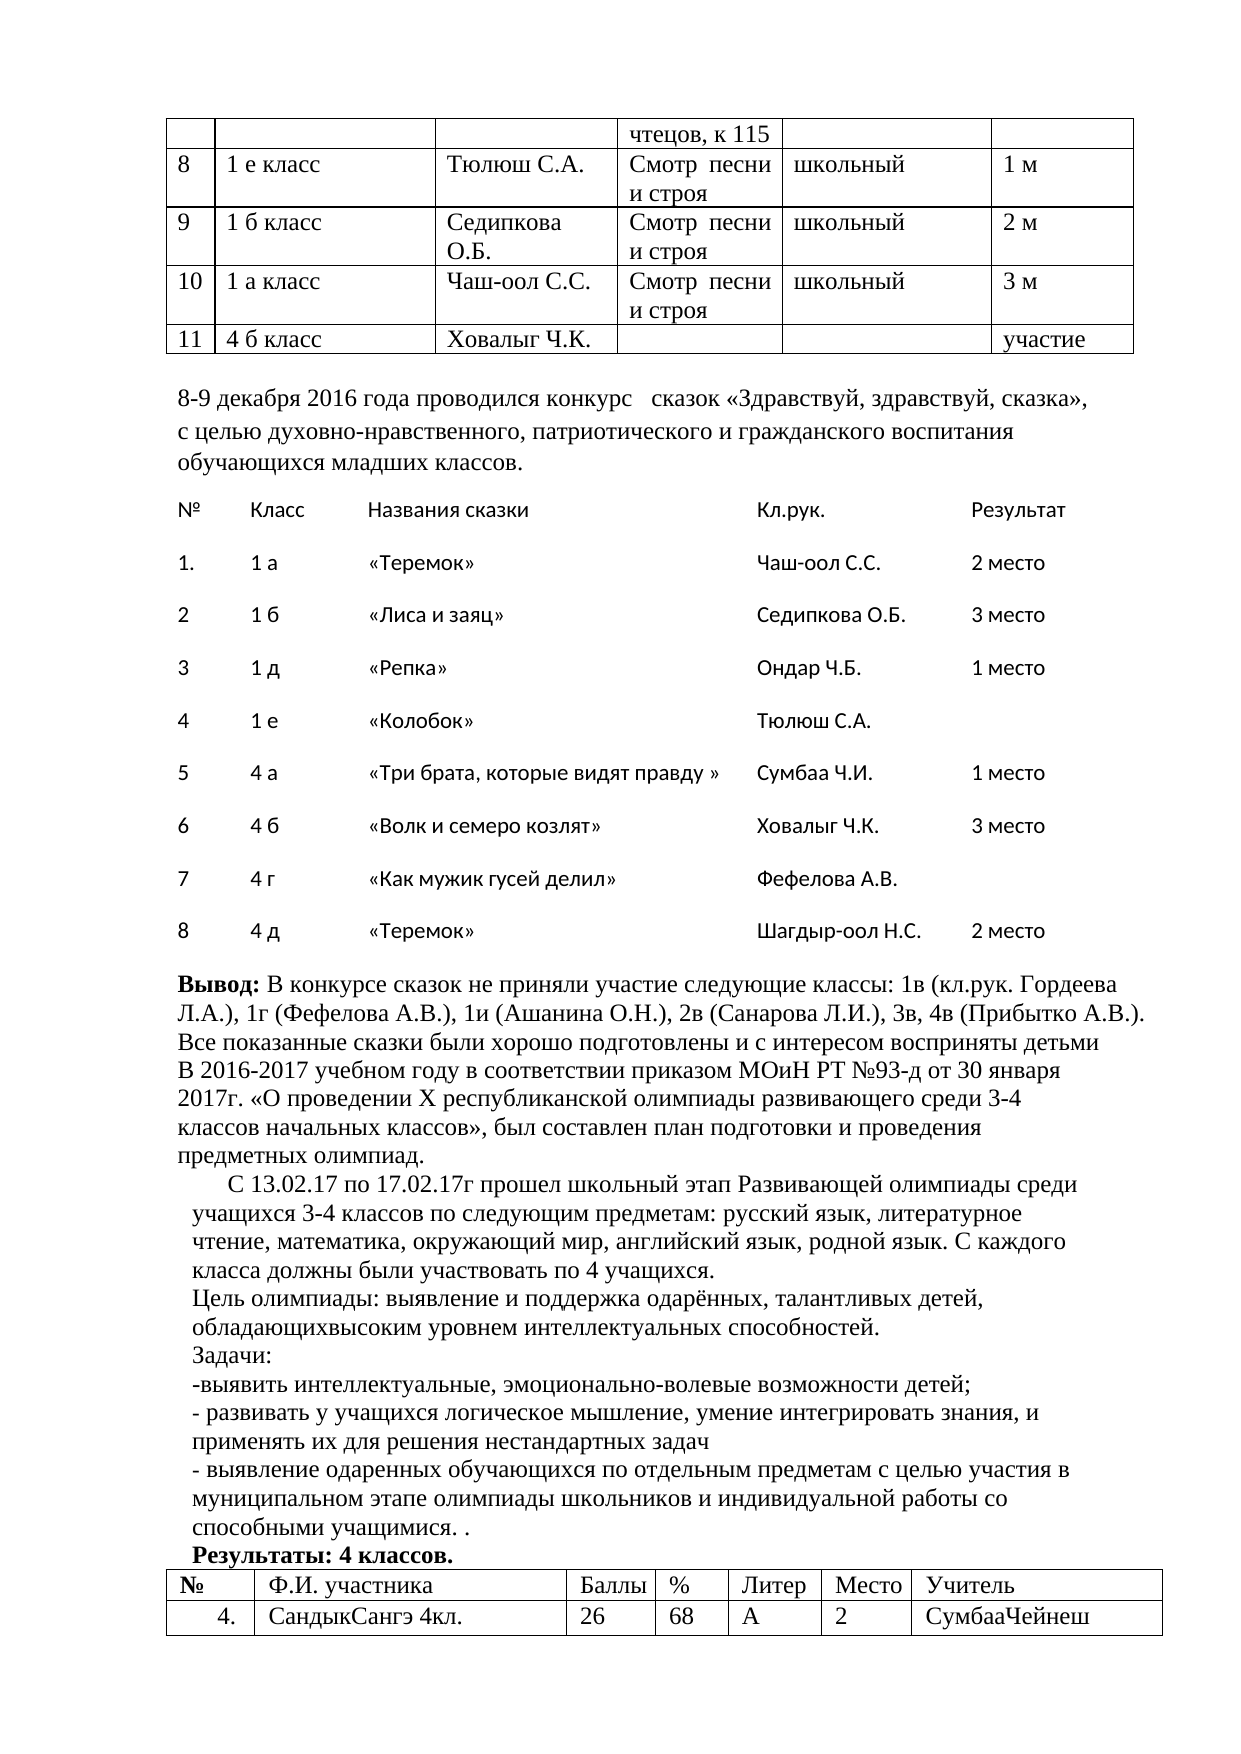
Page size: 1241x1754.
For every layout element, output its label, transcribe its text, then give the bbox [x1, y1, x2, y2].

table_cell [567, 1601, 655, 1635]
text Задачи: [192, 1341, 1152, 1369]
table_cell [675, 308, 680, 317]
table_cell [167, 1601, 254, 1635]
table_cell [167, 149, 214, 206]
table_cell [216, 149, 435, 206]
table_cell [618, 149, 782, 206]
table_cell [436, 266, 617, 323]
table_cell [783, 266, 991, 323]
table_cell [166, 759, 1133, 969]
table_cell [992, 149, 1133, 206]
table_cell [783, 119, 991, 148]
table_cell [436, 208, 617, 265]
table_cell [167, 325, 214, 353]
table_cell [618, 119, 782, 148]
text с целью духовно-нравственного, патриотического и гражданского воспитания обучающихся младших классов. [177, 416, 1152, 476]
text Результаты: 4 классов. [192, 1541, 1152, 1569]
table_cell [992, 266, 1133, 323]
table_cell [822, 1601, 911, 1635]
text 8-9 декабря 2016 года проводился конкурс сказок «Здравствуй, здравствуй, сказка», [177, 383, 1152, 412]
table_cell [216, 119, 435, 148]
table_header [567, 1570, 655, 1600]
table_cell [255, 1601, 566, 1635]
text С 13.02.17 по 17.02.17г прошел школьный этап Развивающей олимпиады среди учащихся 3-4 классов по следующим предметам: русский язык, литературное чтение, математика, окружающий мир, английский язык, родной язык. С каждого класса должны были участвовать по 4 учащихся. [192, 1170, 1102, 1284]
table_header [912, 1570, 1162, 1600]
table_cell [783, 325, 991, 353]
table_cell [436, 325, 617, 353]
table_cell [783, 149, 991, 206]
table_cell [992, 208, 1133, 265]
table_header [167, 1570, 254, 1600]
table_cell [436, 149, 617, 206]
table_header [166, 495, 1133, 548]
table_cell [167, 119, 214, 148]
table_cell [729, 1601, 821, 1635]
text -выявить интеллектуальные, эмоционально-волевые возможности детей; [192, 1369, 1152, 1398]
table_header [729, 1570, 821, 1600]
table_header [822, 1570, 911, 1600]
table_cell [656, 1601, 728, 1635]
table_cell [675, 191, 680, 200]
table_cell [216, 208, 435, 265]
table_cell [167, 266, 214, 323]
text В 2016-2017 учебном году в соответствии приказом МОиН РТ №93-д от 30 января 2017г. «О проведении X республиканской олимпиады развивающего среди 3-4 классов начальных классов», был составлен план подготовки и проведения предметных олимпиад. [177, 1056, 1102, 1170]
list выявление одаренных обучающихся по отдельным предметам с целью участия в муниципальном этапе олимпиады школьников и индивидуальной работы со способными учащимися. . [192, 1455, 1135, 1541]
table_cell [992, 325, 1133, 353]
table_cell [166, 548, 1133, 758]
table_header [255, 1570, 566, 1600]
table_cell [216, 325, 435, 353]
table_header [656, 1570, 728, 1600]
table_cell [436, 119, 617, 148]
text Цель олимпиады: выявление и поддержка одарённых, талантливых детей, обладающихвысоким уровнем интеллектуальных способностей. [192, 1284, 1152, 1341]
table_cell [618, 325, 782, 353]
text Все показанные сказки были хорошо подготовлены и с интересом восприняты детьми [177, 1027, 1152, 1056]
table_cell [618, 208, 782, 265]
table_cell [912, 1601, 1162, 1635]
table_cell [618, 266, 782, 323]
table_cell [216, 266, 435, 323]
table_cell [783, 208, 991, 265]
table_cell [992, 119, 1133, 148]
text Вывод: В конкурсе сказок не приняли участие следующие классы: 1в (кл.рук. Гордеева Л.А.), 1г (Фефелова А.В.), 1и (Ашанина О.Н.), 2в (Санарова Л.И.), 3в, 4в (Прибытко А.В.). [177, 969, 1152, 1027]
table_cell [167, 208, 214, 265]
list развивать у учащихся логическое мышление, умение интегрировать знания, и применять их для решения нестандартных задач [192, 1398, 1135, 1455]
